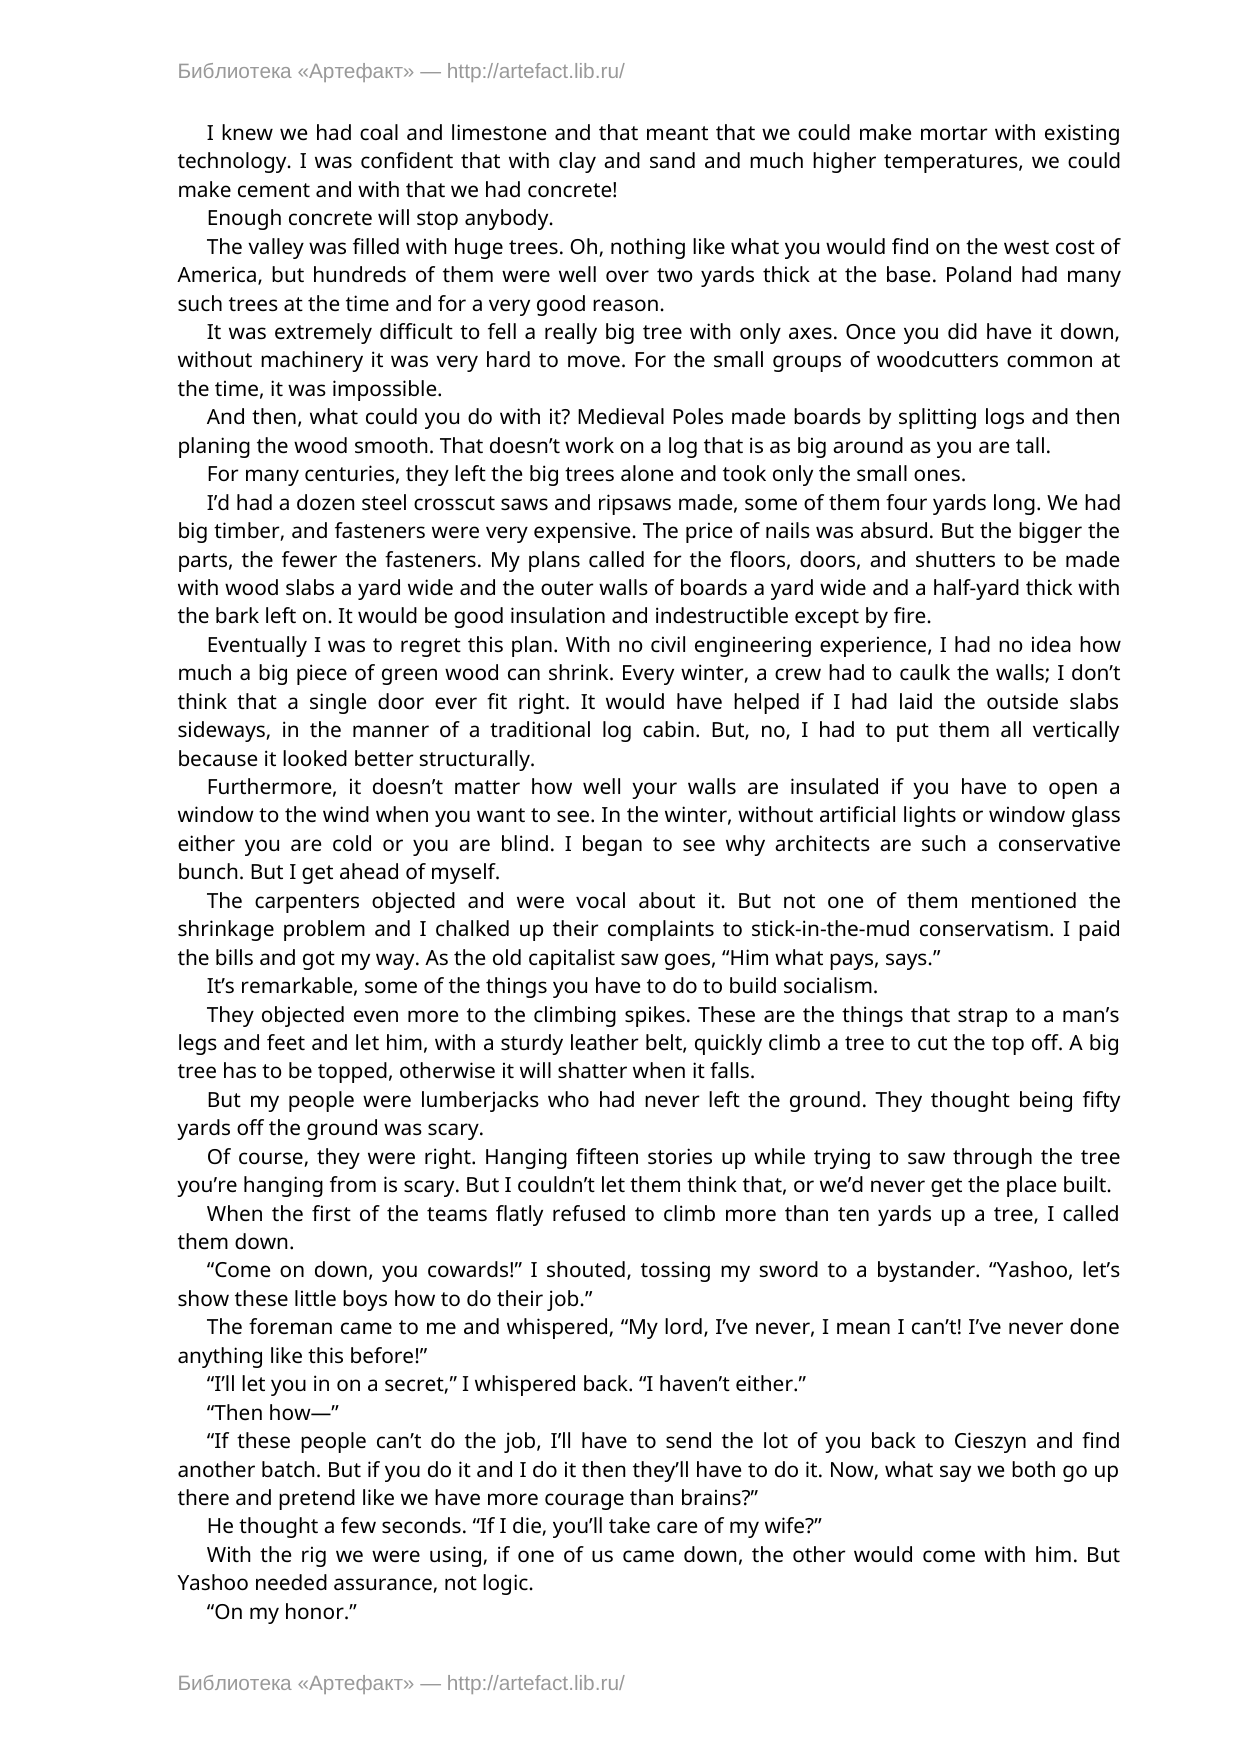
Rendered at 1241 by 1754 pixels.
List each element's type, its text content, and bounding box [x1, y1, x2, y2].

text I knew we had coal and limestone and that meant that we could make mortar with existing technology. I was confident that with clay and sand and much higher temperatures, we could make cement and with that we had concrete! [177, 118, 1122, 203]
text With the rig we were using, if one of us came down, the other would come with him. But Yashoo needed assurance, not logic. [177, 1540, 1122, 1597]
text Enough concrete will stop anybody. [177, 203, 1122, 232]
text The carpenters objected and were vocal about it. But not one of them mentioned the shrinkage problem and I chalked up their complaints to stick-in-the-mud conservatism. I paid the bills and got my way. As the old capitalist saw goes, “Him what pays, says.” [177, 886, 1122, 971]
text It was extremely difficult to fell a really big tree with only axes. Once you did have it down, without machinery it was very hard to move. For the small groups of woodcutters common at the time, it was impossible. [177, 317, 1122, 402]
text And then, what could you do with it? Medieval Poles made boards by splitting logs and then planing the wood smooth. That doesn’t work on a log that is as big around as you are tall. [177, 402, 1122, 459]
text I’d had a dozen steel crosscut saws and ripsaws made, some of them four yards long. We had big timber, and fasteners were very expensive. The price of nails was absurd. But the bigger the parts, the fewer the fasteners. My plans called for the floors, doors, and shutters to be made with wood slabs a yard wide and the outer walls of boards a yard wide and a half-yard thick with the bark left on. It would be good insulation and indestructible except by fire. [177, 488, 1122, 630]
text “Come on down, you cowards!” I shouted, tossing my sword to a bystander. “Yashoo, let’s show these little boys how to do their job.” [177, 1256, 1122, 1312]
text He thought a few seconds. “If I die, you’ll take care of my wife?” [177, 1512, 1122, 1540]
text It’s remarkable, some of the things you have to do to build socialism. [177, 971, 1122, 1000]
text The valley was filled with huge trees. Oh, nothing like what you would find on the west cost of America, but hundreds of them were well over two yards thick at the base. Poland had many such trees at the time and for a very good reason. [177, 232, 1122, 317]
text Eventually I was to regret this plan. With no civil engineering experience, I had no idea how much a big piece of green wood can shrink. Every winter, a crew had to caulk the walls; I don’t think that a single door ever fit right. It would have helped if I had laid the outside slabs sideways, in the manner of a traditional log cabin. But, no, I had to put them all vertically because it looked better structurally. [177, 630, 1122, 772]
text “Then how—” [177, 1398, 1122, 1426]
text When the first of the teams flatly refused to climb more than ten yards up a tree, I called them down. [177, 1199, 1122, 1256]
text “I’ll let you in on a secret,” I whispered back. “I haven’t either.” [177, 1369, 1122, 1398]
text Of course, they were right. Hanging fifteen stories up while trying to saw through the tree you’re hanging from is scary. But I couldn’t let them think that, or we’d never get the place built. [177, 1142, 1122, 1199]
text Furthermore, it doesn’t matter how well your walls are insulated if you have to open a window to the wind when you want to see. In the winter, without artificial lights or window glass either you are cold or you are blind. I began to see why architects are such a conservative bunch. But I get ahead of myself. [177, 772, 1122, 886]
text But my people were lumberjacks who had never left the ground. They thought being fifty yards off the ground was scary. [177, 1085, 1122, 1142]
text “On my honor.” [177, 1597, 1122, 1625]
text They objected even more to the climbing spikes. These are the things that strap to a man’s legs and feet and let him, with a sturdy leather belt, quickly climb a tree to cut the top off. A big tree has to be topped, otherwise it will shatter when it falls. [177, 1000, 1122, 1085]
text The foreman came to me and whispered, “My lord, I’ve never, I mean I can’t! I’ve never done anything like this before!” [177, 1312, 1122, 1369]
text For many centuries, they left the big trees alone and took only the small ones. [177, 459, 1122, 488]
text “If these people can’t do the job, I’ll have to send the lot of you back to Cieszyn and find another batch. But if you do it and I do it then they’ll have to do it. Now, what say we both go up there and pretend like we have more courage than brains?” [177, 1426, 1122, 1512]
